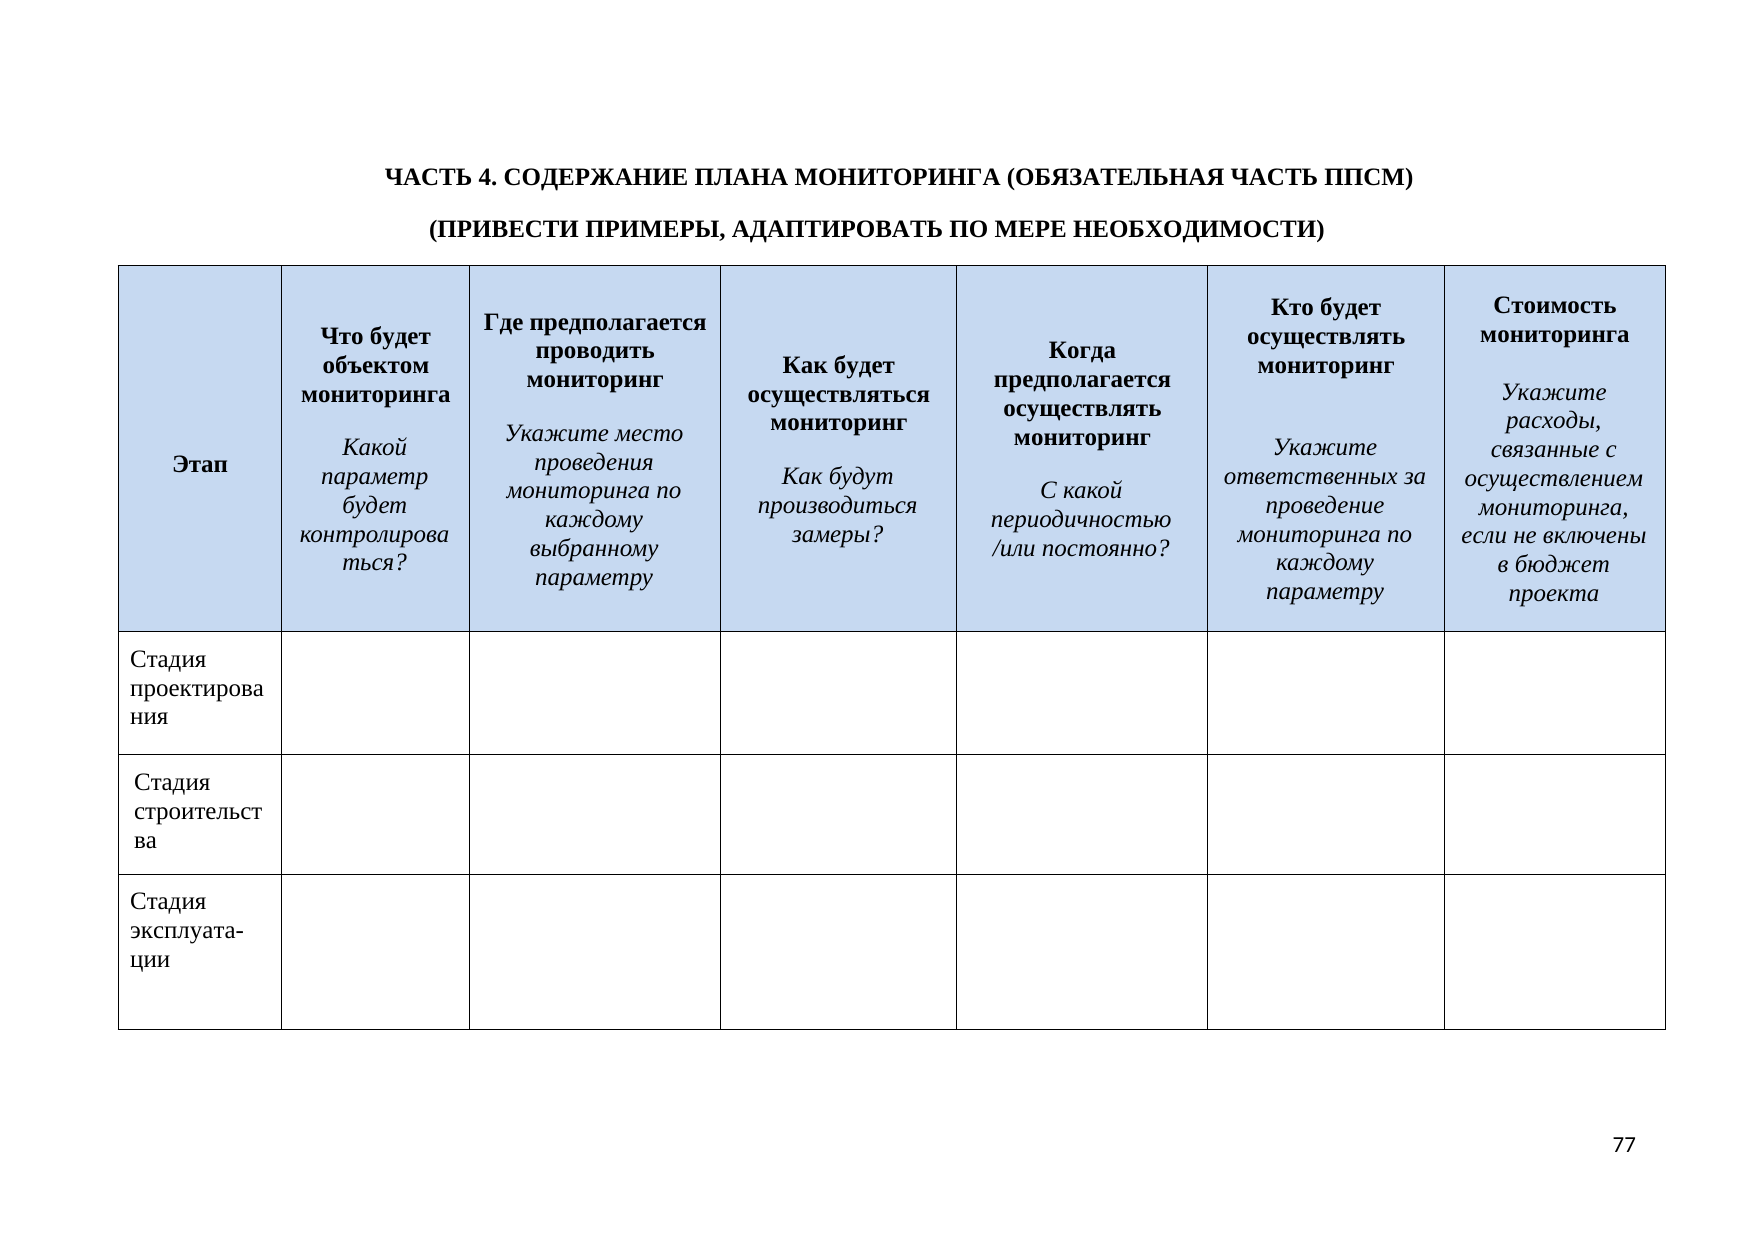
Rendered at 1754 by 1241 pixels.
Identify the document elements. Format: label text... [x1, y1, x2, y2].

table_cell Стадия эксплуата-ции [119, 875, 281, 1029]
table_cell [1208, 875, 1444, 1029]
table_cell [1445, 875, 1665, 1029]
table_cell [470, 755, 720, 873]
text ЧАСТЬ 4. Содержание Плана мониторинга (ОбязательнаЯ часть ППСМ) [162, 162, 1636, 191]
table_header Как будет осуществляться мониторинг Как будут производиться замеры? [721, 266, 956, 631]
table_header Стоимость мониторинга Укажите расходы, связанные с осуществлением мониторинга, если не включены в бюджет проекта [1445, 266, 1665, 631]
table_header Когда предполагается осуществлять мониторинг С какой периодичностью /или постоянно? [957, 266, 1207, 631]
text (привести примеры, адаптировать по мере необходимости) [118, 214, 1636, 243]
table_cell [721, 632, 956, 754]
table_cell [470, 875, 720, 1029]
table_cell [957, 875, 1207, 1029]
table_header Кто будет осуществлять мониторинг Укажите ответственных за проведение мониторинга по каждому параметру [1208, 266, 1444, 631]
table_header Где предполагается проводить мониторинг Укажите место проведения мониторинга по каждому выбранному параметру [470, 266, 720, 631]
table_cell [1208, 755, 1444, 873]
table_cell [957, 632, 1207, 754]
table_cell [721, 875, 956, 1029]
table_cell [282, 632, 469, 754]
table_cell [1445, 632, 1665, 754]
table_header Этап [119, 266, 281, 631]
table_cell [282, 875, 469, 1029]
table_cell Стадия строительства [119, 755, 281, 873]
table_cell [282, 755, 469, 873]
table_cell Стадия проектирования [119, 632, 281, 754]
table_cell [721, 755, 956, 873]
table_cell [957, 755, 1207, 873]
table_cell [1445, 755, 1665, 873]
table_cell [1208, 632, 1444, 754]
table_cell [470, 632, 720, 754]
table_header Что будет объектом мониторинга Какой параметр будет контролироваться? [282, 266, 469, 631]
